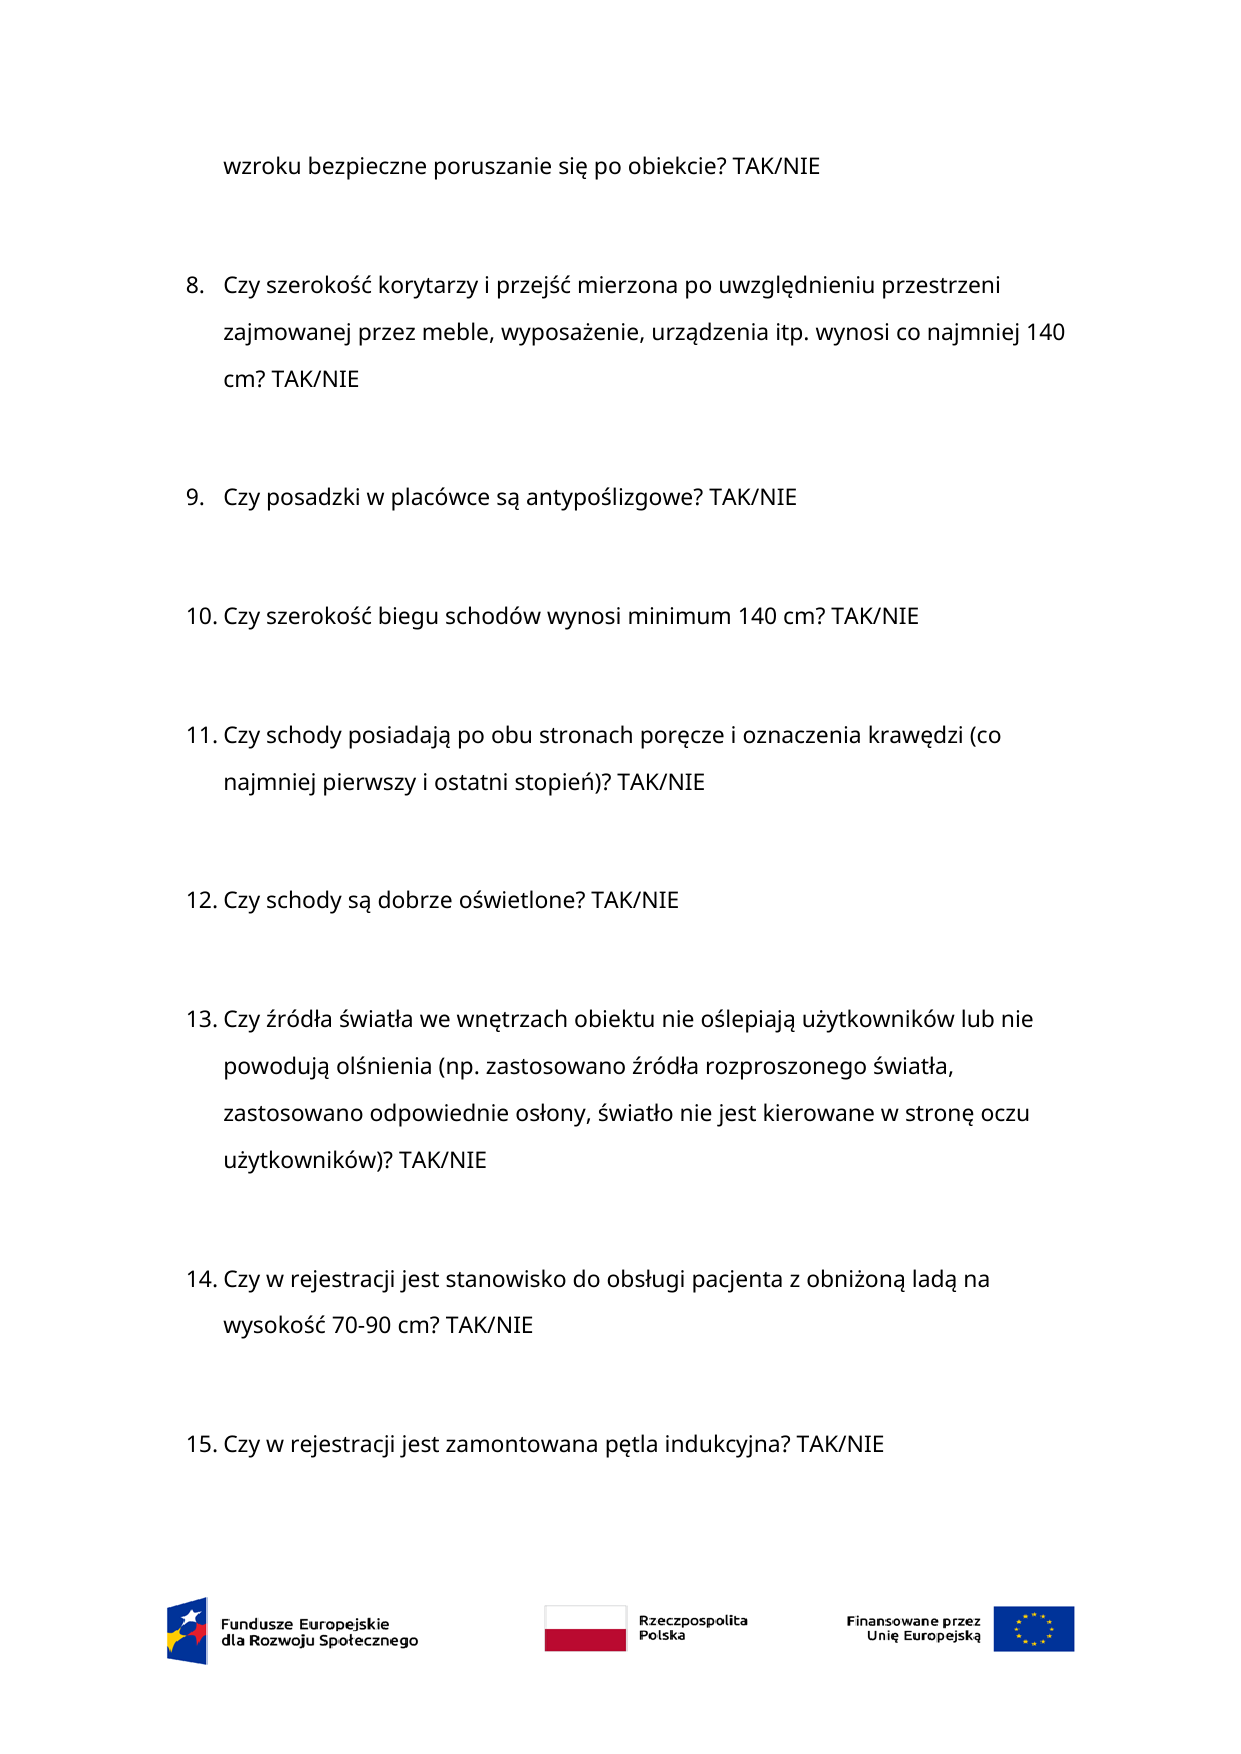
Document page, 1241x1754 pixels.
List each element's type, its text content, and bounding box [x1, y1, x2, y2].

list Czy źródła światła we wnętrzach obiektu nie oślepiają użytkowników lub nie powodują olśnienia (np. zastosowano źródła rozproszonego światła, zastosowano odpowiednie osłony, światło nie jest kierowane w stronę oczu użytkowników)? TAK/NIE [186, 1003, 1093, 1175]
list Czy w rejestracji jest zamontowana pętla indukcyjna? TAK/NIE [186, 1428, 1093, 1459]
list Czy szerokość biegu schodów wynosi minimum 140 cm? TAK/NIE [186, 600, 1093, 631]
list Czy posadzki w placówce są antypoślizgowe? TAK/NIE [186, 481, 1093, 512]
list Czy schody są dobrze oświetlone? TAK/NIE [186, 884, 1093, 916]
list Czy schody posiadają po obu stronach poręcze i oznaczenia krawędzi (co najmniej pierwszy i ostatni stopień)? TAK/NIE [186, 719, 1093, 797]
list Czy szerokość korytarzy i przejść mierzona po uwzględnieniu przestrzeni zajmowanej przez meble, wyposażenie, urządzenia itp. wynosi co najmniej 140 cm? TAK/NIE [186, 269, 1093, 394]
picture [148, 1580, 1093, 1681]
list Czy w rejestracji jest stanowisko do obsługi pacjenta z obniżoną ladą na wysokość 70-90 cm? TAK/NIE [186, 1262, 1093, 1341]
